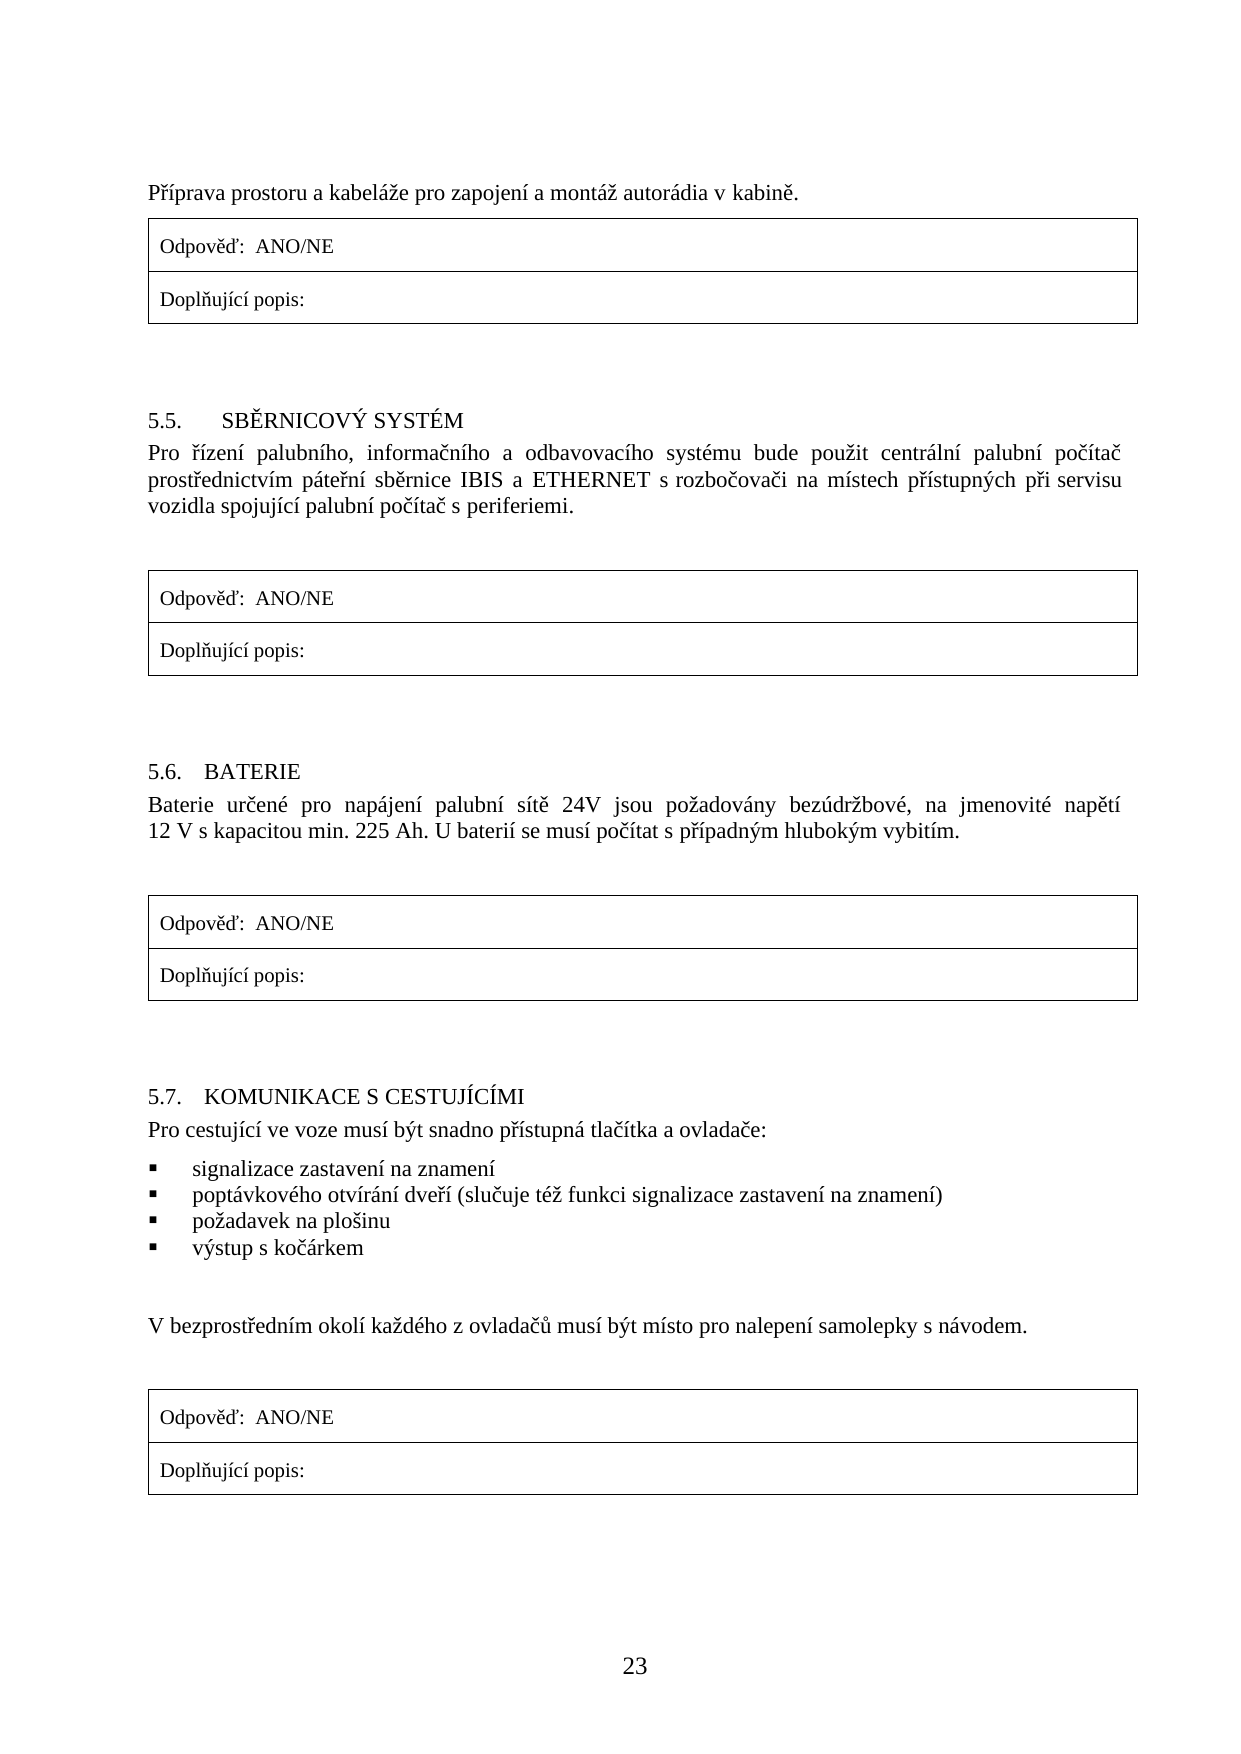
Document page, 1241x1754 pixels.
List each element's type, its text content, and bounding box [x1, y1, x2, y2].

list poptávkového otvírání dveří (slučuje též funkci signalizace zastavení na znamení) [148, 1181, 1122, 1208]
table_cell Doplňující popis: [149, 1443, 1137, 1494]
text Příprava prostoru a kabeláže pro zapojení a montáž autorádia v kabině. [148, 179, 1122, 206]
list požadavek na plošinu [148, 1208, 1122, 1234]
table_header Odpověď: ANO/NE [149, 896, 1137, 947]
text Pro řízení palubního, informačního a odbavovacího systému bude použit centrální palubní počítač prostřednictvím páteřní sběrnice IBIS a ETHERNET s rozbočovači na místech přístupných při servisu vozidla spojující palubní počítač s periferiemi. [148, 439, 1122, 518]
text V bezprostředním okolí každého z ovladačů musí být místo pro nalepení samolepky s návodem. [148, 1312, 1122, 1338]
table_header Odpověď: ANO/NE [149, 571, 1137, 622]
list výstup s kočárkem [148, 1234, 1122, 1260]
table_header Odpověď: ANO/NE [149, 1390, 1137, 1442]
subtitle Komunikace s cestujícími [148, 1083, 1122, 1110]
text Baterie určené pro napájení palubní sítě 24V jsou požadovány bezúdržbové, na jmenovité napětí 12 V s kapacitou min. 225 Ah. U baterií se musí počítat s případným hlubokým vybitím. [148, 791, 1122, 843]
subtitle Baterie [148, 758, 1122, 784]
list signalizace zastavení na znamení [148, 1155, 1122, 1181]
subtitle Sběrnicový systém [148, 407, 1122, 433]
table_cell Doplňující popis: [149, 949, 1137, 1000]
table_header Odpověď: ANO/NE [149, 219, 1137, 271]
text Pro cestující ve voze musí být snadno přístupná tlačítka a ovladače: [148, 1116, 1122, 1142]
table_cell Doplňující popis: [149, 272, 1137, 323]
table_cell Doplňující popis: [149, 623, 1137, 675]
